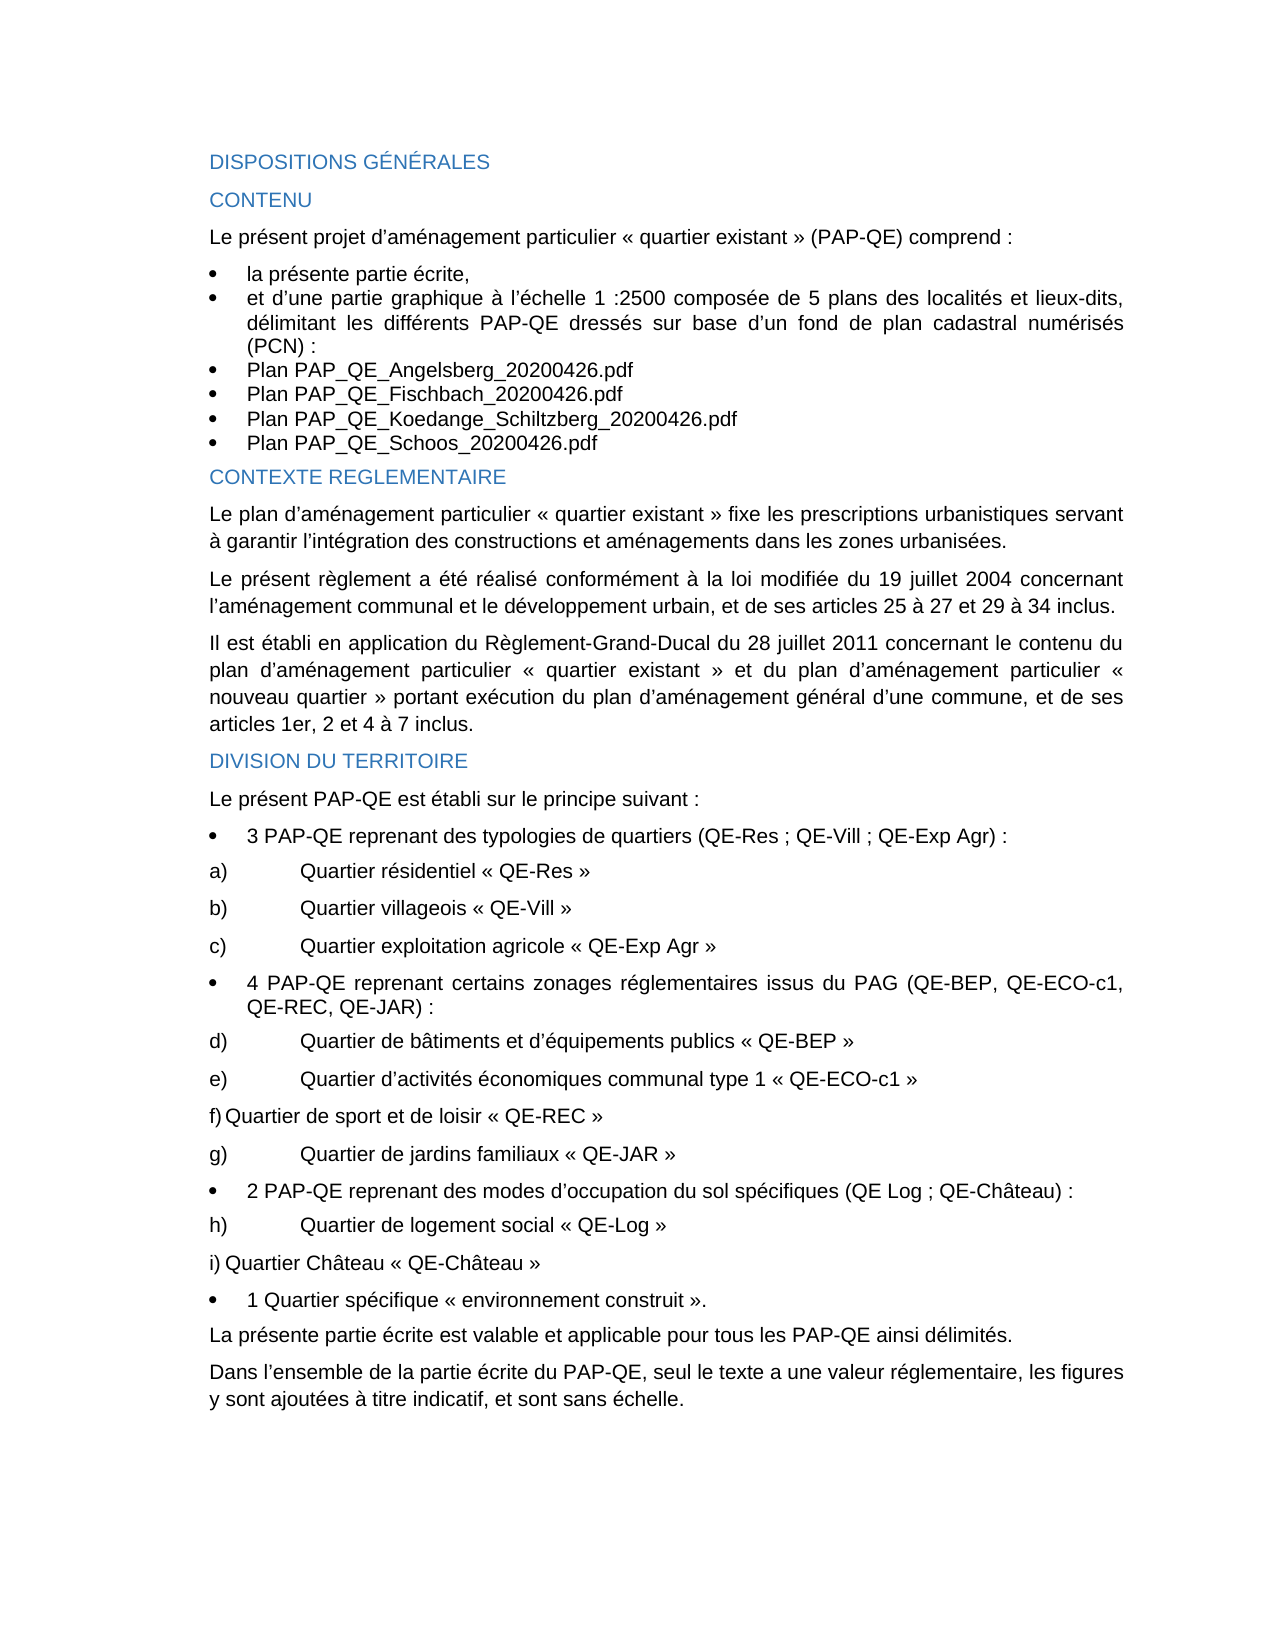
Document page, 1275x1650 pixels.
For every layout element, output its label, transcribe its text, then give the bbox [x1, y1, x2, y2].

text a) Quartier résidentiel « QE-Res » [209, 859, 1125, 883]
text i) Quartier Château « QE-Château » [209, 1251, 1125, 1275]
text g) Quartier de jardins familiaux « QE-JAR » [209, 1141, 1125, 1165]
text b) Quartier villageois « QE-Vill » [209, 896, 1125, 920]
list 1 Quartier spécifique « environnement construit ». [209, 1288, 1125, 1312]
text Le présent projet d’aménagement particulier « quartier existant » (PAP-QE) comprend : [209, 225, 1125, 249]
list Plan PAP_QE_Schoos_20200426.pdf [209, 430, 1125, 454]
text Le présent règlement a été réalisé conformément à la loi modifiée du 19 juillet 2004 concernant l’aménagement communal et le développement urbain, et de ses articles 25 à 27 et 29 à 34 inclus. [209, 567, 1125, 618]
list Plan PAP_QE_Fischbach_20200426.pdf [209, 382, 1125, 406]
list Plan PAP_QE_Koedange_Schiltzberg_20200426.pdf [209, 406, 1125, 430]
text Il est établi en application du Règlement-Grand-Ducal du 28 juillet 2011 concernant le contenu du plan d’aménagement particulier « quartier existant » et du plan d’aménagement particulier « nouveau quartier » portant exécution du plan d’aménagement général d’une commune, et de ses articles 1er, 2 et 4 à 7 inclus. [209, 631, 1125, 736]
text La présente partie écrite est valable et applicable pour tous les PAP-QE ainsi délimités. [209, 1323, 1125, 1347]
text d) Quartier de bâtiments et d’équipements publics « QE-BEP » [209, 1029, 1125, 1053]
text DIVISION DU TERRITOIRE [209, 749, 1125, 773]
text h) Quartier de logement social « QE-Log » [209, 1213, 1125, 1237]
text Dans l’ensemble de la partie écrite du PAP-QE, seul le texte a une valeur réglementaire, les figures y sont ajoutées à titre indicatif, et sont sans échelle. [209, 1360, 1125, 1411]
list 2 PAP-QE reprenant des modes d’occupation du sol spécifiques (QE Log ; QE-Château) : [209, 1179, 1125, 1203]
text CONTENU [209, 187, 1125, 211]
list 4 PAP-QE reprenant certains zonages réglementaires issus du PAG (QE-BEP, QE-ECO-c1, QE-REC, QE-JAR) : [209, 971, 1125, 1019]
text CONTEXTE REGLEMENTAIRE [209, 465, 1125, 489]
text f) Quartier de sport et de loisir « QE-REC » [209, 1104, 1125, 1128]
list 3 PAP-QE reprenant des typologies de quartiers (QE-Res ; QE-Vill ; QE-Exp Agr) : [209, 824, 1125, 848]
text e) Quartier d’activités économiques communal type 1 « QE-ECO-c1 » [209, 1067, 1125, 1091]
list la présente partie écrite, [209, 262, 1125, 286]
list et d’une partie graphique à l’échelle 1 :2500 composée de 5 plans des localités et lieux-dits, délimitant les différents PAP-QE dressés sur base d’un fond de plan cadastral numérisés (PCN) : [209, 286, 1125, 358]
subtitle DISPOSITIONS GÉNÉRALES [209, 150, 1125, 174]
text Le présent PAP-QE est établi sur le principe suivant : [209, 787, 1125, 811]
list Plan PAP_QE_Angelsberg_20200426.pdf [209, 358, 1125, 382]
text c) Quartier exploitation agricole « QE-Exp Agr » [209, 933, 1125, 957]
text Le plan d’aménagement particulier « quartier existant » fixe les prescriptions urbanistiques servant à garantir l’intégration des constructions et aménagements dans les zones urbanisées. [209, 502, 1125, 553]
